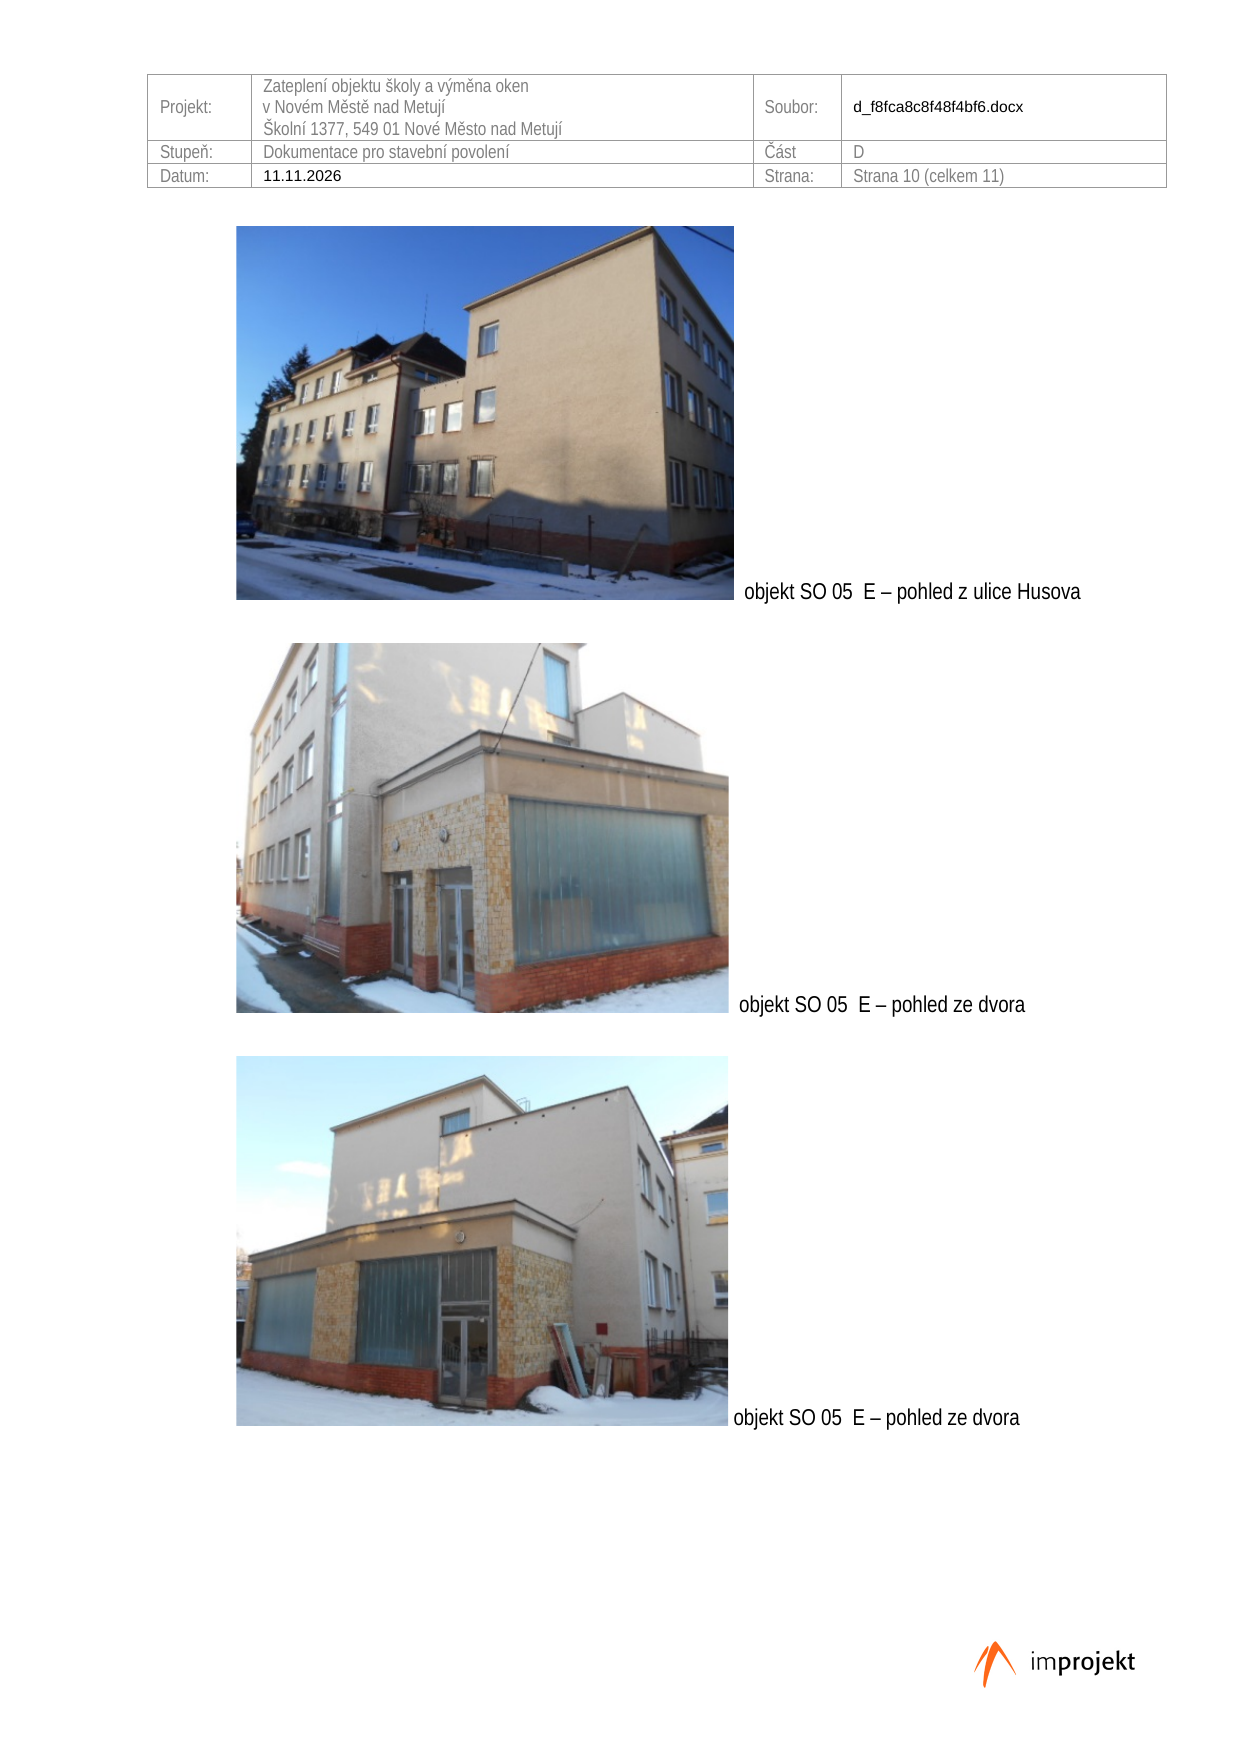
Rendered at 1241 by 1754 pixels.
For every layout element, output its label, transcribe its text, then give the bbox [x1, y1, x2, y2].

picture [236, 226, 734, 600]
picture [236, 1056, 729, 1426]
picture [972, 1639, 1137, 1689]
picture [236, 643, 729, 1013]
